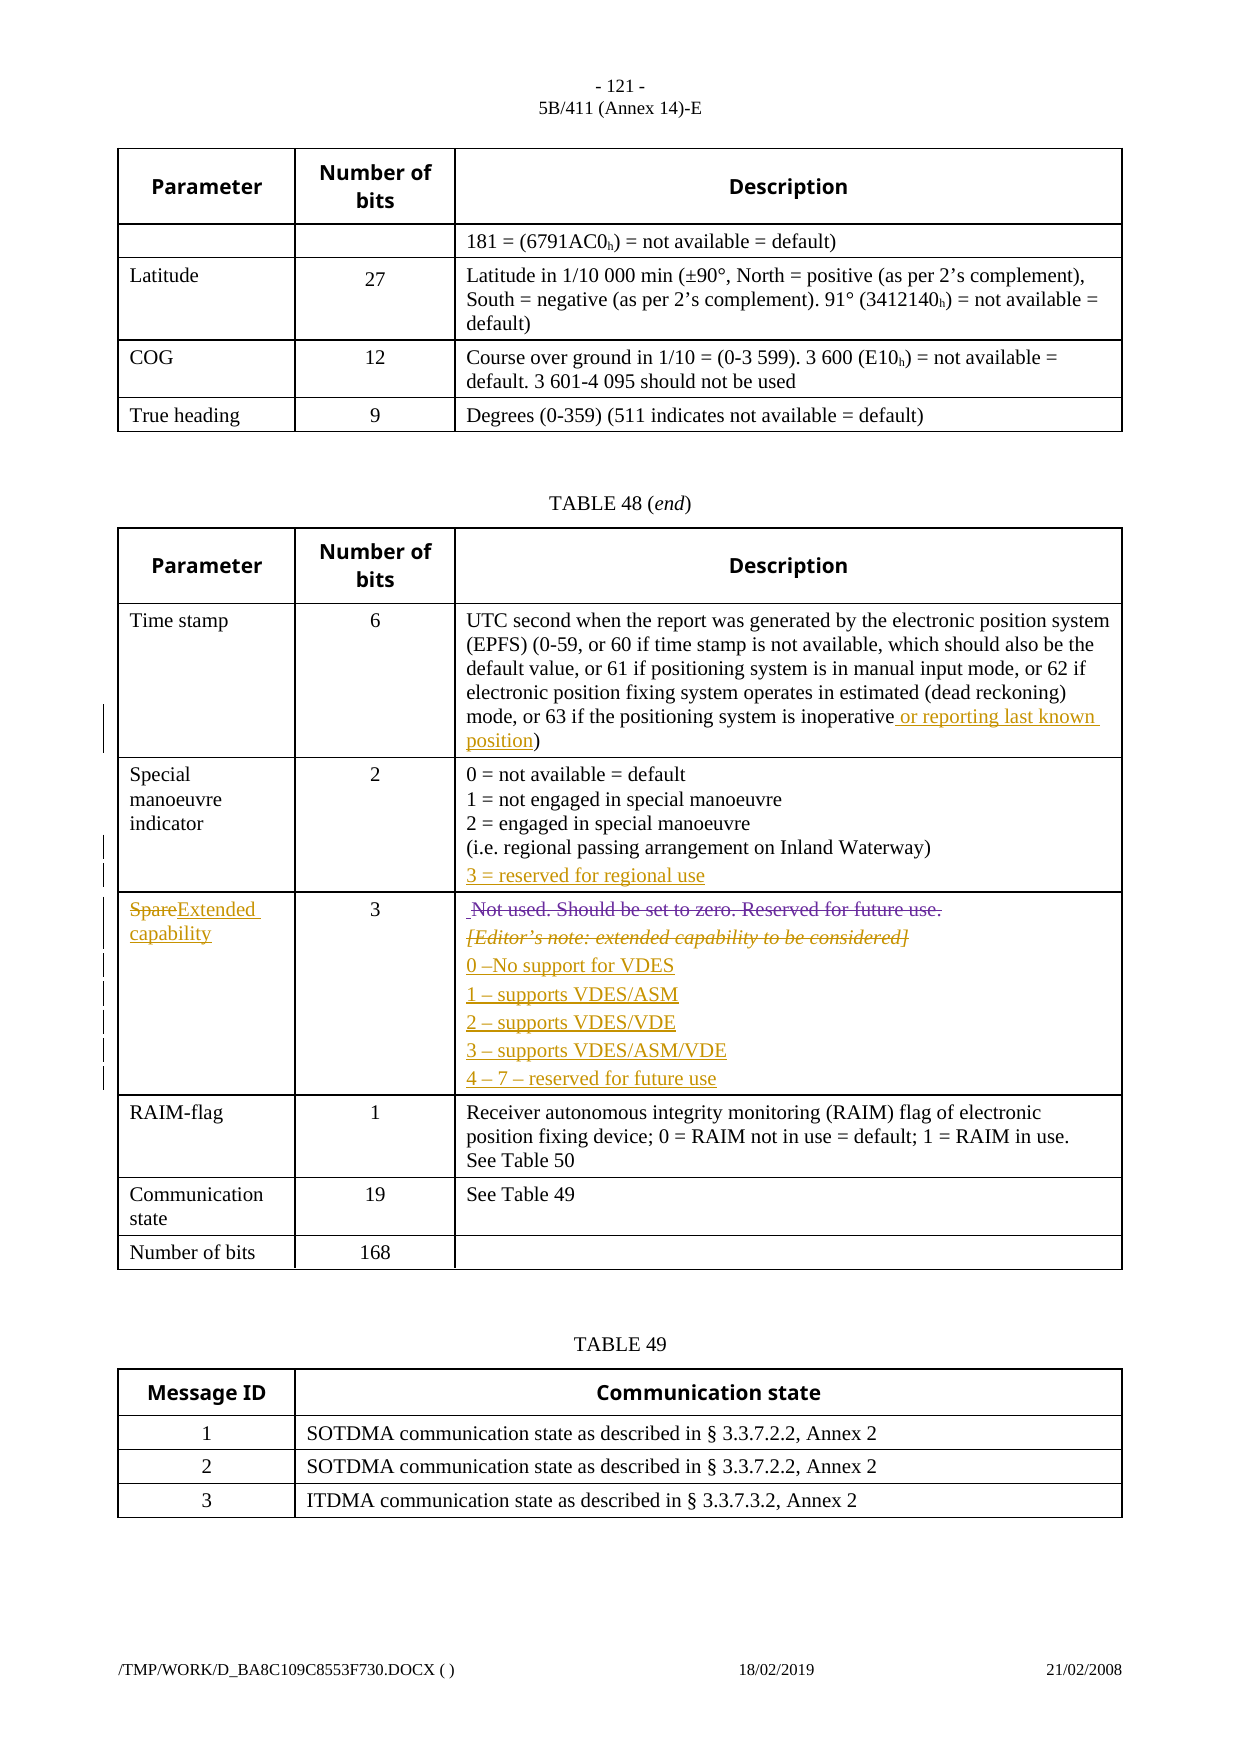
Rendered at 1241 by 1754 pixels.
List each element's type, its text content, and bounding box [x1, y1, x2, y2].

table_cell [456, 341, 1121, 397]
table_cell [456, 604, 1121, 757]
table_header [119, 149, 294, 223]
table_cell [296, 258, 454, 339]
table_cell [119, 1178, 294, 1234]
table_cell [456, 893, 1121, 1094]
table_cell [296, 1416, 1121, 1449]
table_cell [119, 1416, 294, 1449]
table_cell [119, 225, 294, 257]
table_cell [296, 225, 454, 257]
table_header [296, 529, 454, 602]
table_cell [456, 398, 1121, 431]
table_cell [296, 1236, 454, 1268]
text TABLE 49 [118, 1332, 1122, 1356]
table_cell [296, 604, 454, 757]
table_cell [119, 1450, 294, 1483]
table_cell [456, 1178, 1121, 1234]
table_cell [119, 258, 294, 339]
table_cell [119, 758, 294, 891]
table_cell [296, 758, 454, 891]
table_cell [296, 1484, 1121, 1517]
text TABLE 48 (end) [118, 491, 1122, 515]
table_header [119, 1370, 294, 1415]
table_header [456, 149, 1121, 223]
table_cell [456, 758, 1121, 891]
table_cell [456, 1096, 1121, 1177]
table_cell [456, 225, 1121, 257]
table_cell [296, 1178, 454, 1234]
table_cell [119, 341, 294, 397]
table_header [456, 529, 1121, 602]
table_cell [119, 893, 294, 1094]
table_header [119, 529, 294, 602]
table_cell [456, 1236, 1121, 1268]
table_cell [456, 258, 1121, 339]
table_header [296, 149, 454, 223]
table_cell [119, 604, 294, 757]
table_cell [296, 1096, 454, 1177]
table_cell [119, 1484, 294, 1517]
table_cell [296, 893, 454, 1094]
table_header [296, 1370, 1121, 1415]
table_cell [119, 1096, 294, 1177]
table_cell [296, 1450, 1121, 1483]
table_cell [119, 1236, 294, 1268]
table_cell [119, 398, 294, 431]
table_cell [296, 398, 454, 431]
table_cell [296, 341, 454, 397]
